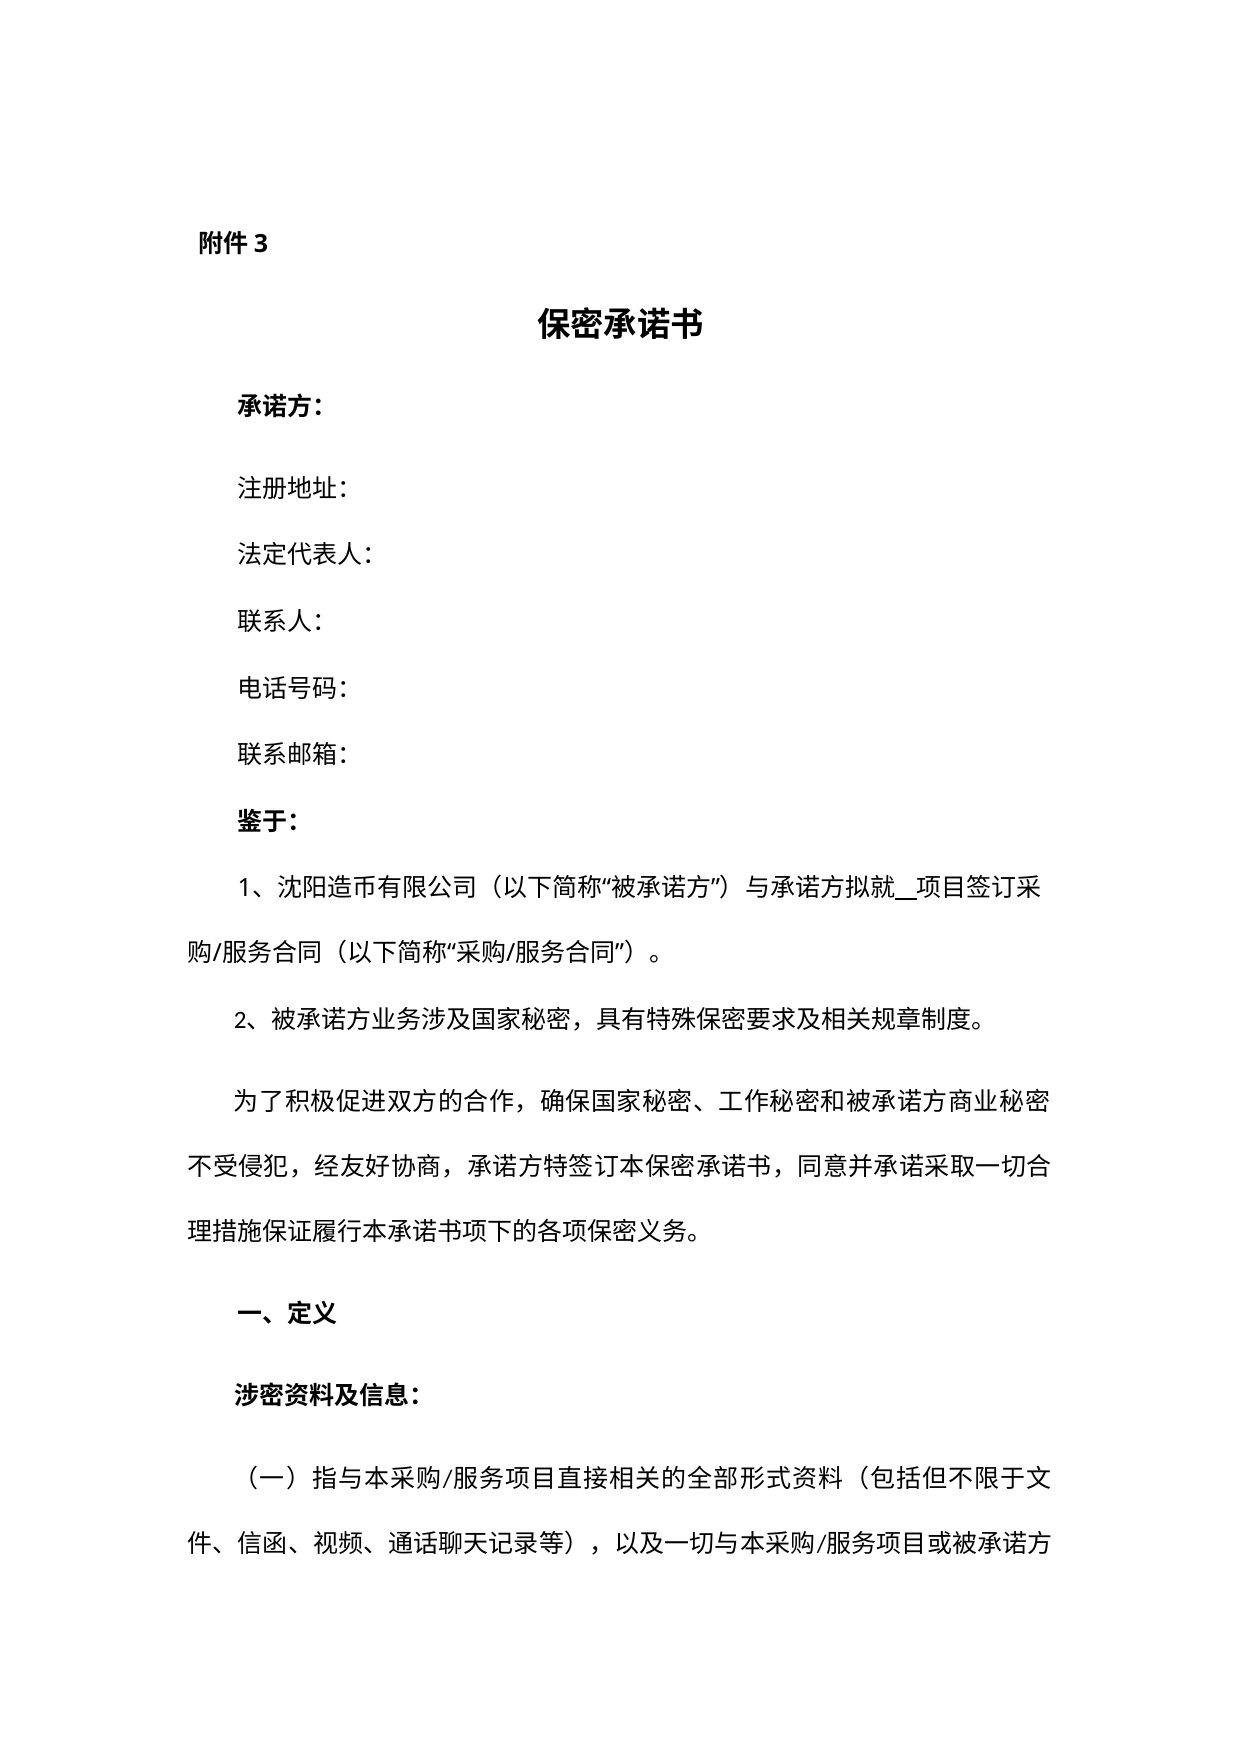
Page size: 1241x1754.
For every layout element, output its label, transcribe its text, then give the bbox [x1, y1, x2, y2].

text 1、沈阳造币有限公司（以下简称“被承诺方”）与承诺方拟就 项目签订采购/服务合同（以下简称“采购/服务合同”）。 [187, 854, 1049, 984]
text 法定代表人： [187, 522, 1049, 587]
text 联系邮箱： [187, 721, 1049, 786]
text 2、被承诺方业务涉及国家秘密，具有特殊保密要求及相关规章制度。 [187, 986, 1053, 1051]
text 电话号码： [187, 655, 1049, 720]
text 为了积极促进双方的合作，确保国家秘密、工作秘密和被承诺方商业秘密不受侵犯，经友好协商，承诺方特签订本保密承诺书，同意并承诺采取一切合理措施保证履行本承诺书项下的各项保密义务。 [187, 1068, 1053, 1263]
text 附件3 [198, 210, 1042, 275]
text 承诺方： [187, 373, 1053, 438]
text 鉴于： [187, 788, 1049, 853]
text 一、定义 [187, 1280, 1053, 1345]
text 联系人： [187, 588, 1049, 653]
text 保密承诺书 [187, 291, 1053, 356]
text 注册地址： [187, 455, 1049, 520]
text 涉密资料及信息： [187, 1363, 1053, 1428]
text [187, 1445, 1053, 1575]
